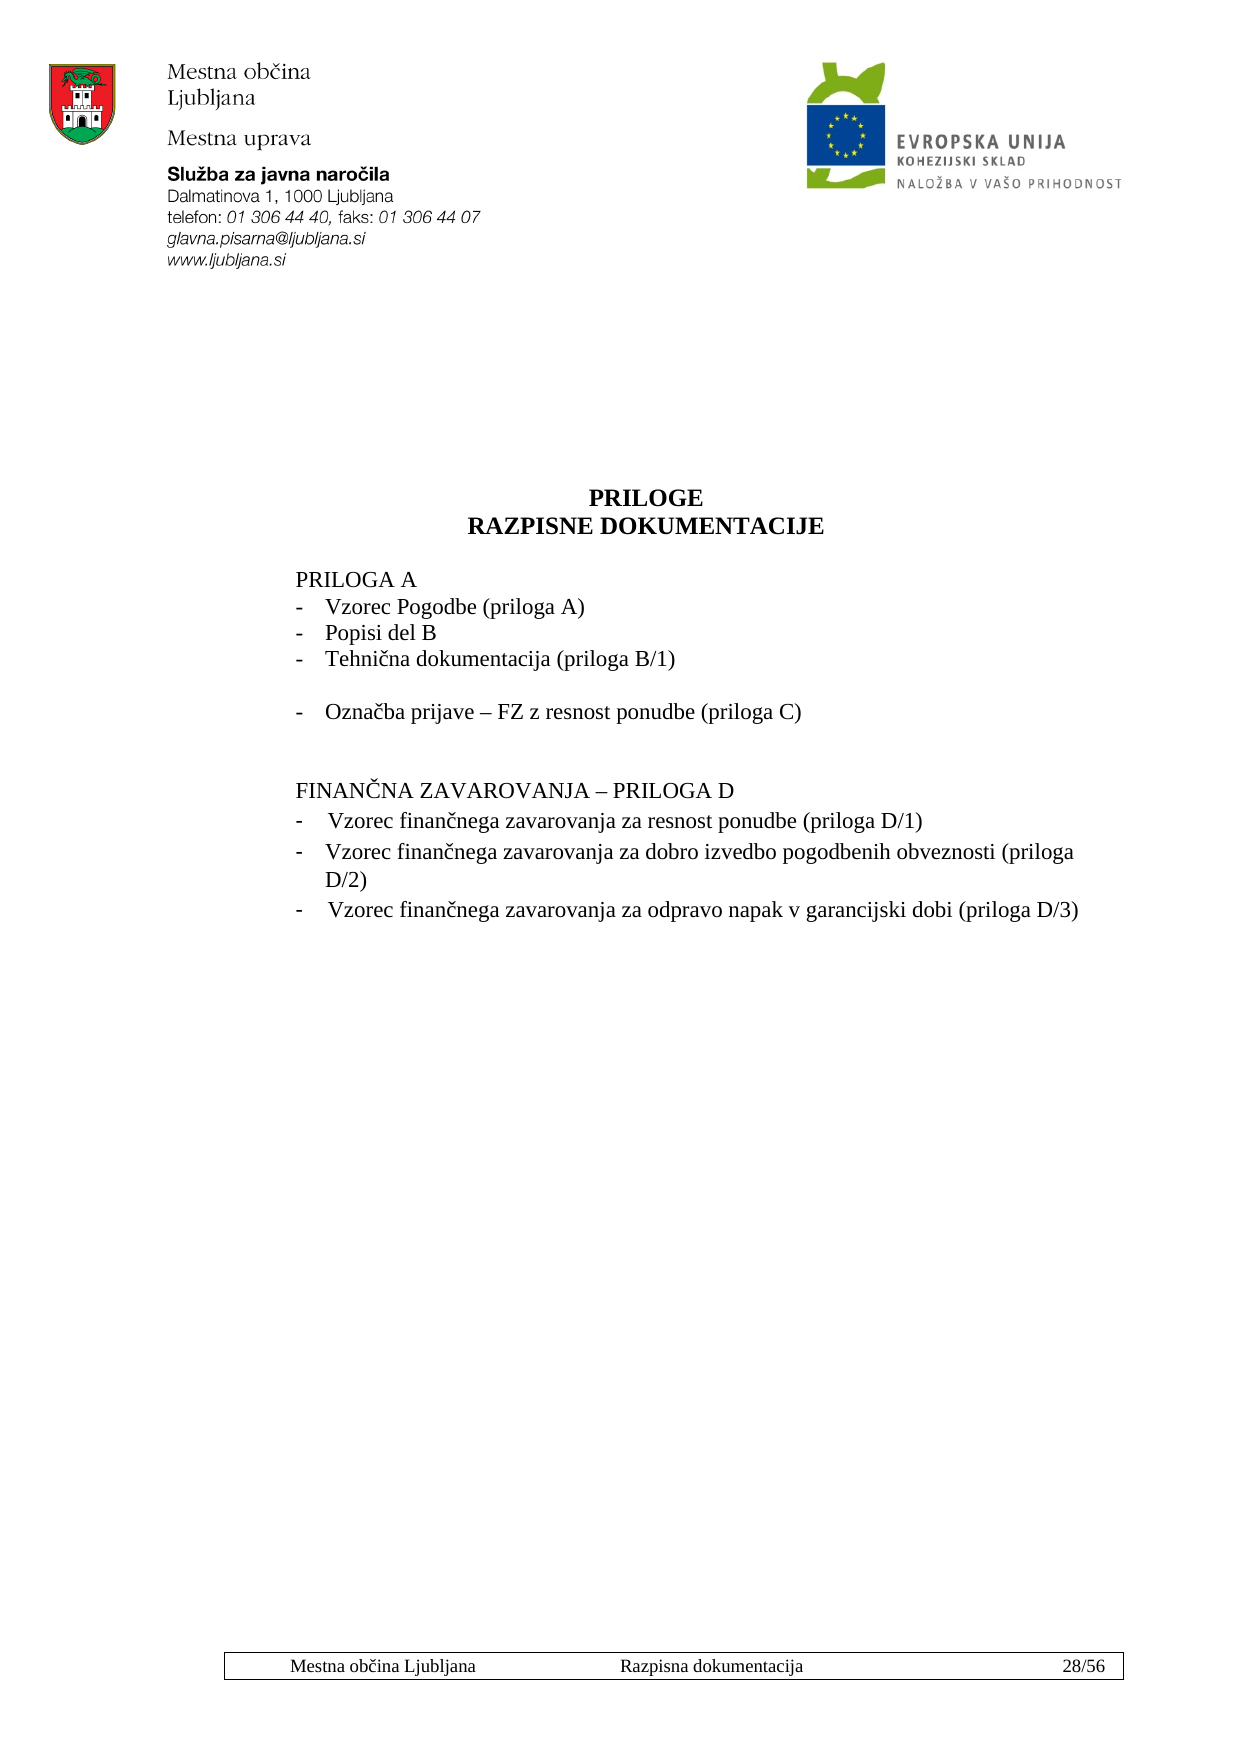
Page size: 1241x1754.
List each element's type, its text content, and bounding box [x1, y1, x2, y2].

text PRILOGE [177, 483, 1115, 511]
list Vzorec finančnega zavarovanja za resnost ponudbe (priloga D/1) [177, 804, 1115, 835]
text PRILOGA A [177, 566, 1115, 593]
list Vzorec Pogodbe (priloga A) [177, 593, 1115, 619]
picture [49, 61, 493, 272]
list Vzorec finančnega zavarovanja za odpravo napak v garancijski dobi (priloga D/3) [177, 892, 1115, 924]
picture [725, 8, 1165, 232]
list Označba prijave – FZ z resnost ponudbe (priloga C) [295, 698, 1115, 724]
text FINANČNA ZAVAROVANJA – PRILOGA D [177, 777, 1115, 804]
list Vzorec finančnega zavarovanja za dobro izvedbo pogodbenih obveznosti (priloga D/2) [295, 835, 1115, 892]
list Popisi del B [177, 619, 1115, 646]
list Tehnična dokumentacija (priloga B/1) [295, 646, 1115, 672]
text RAZPISNE DOKUMENTACIJE [177, 511, 1115, 540]
